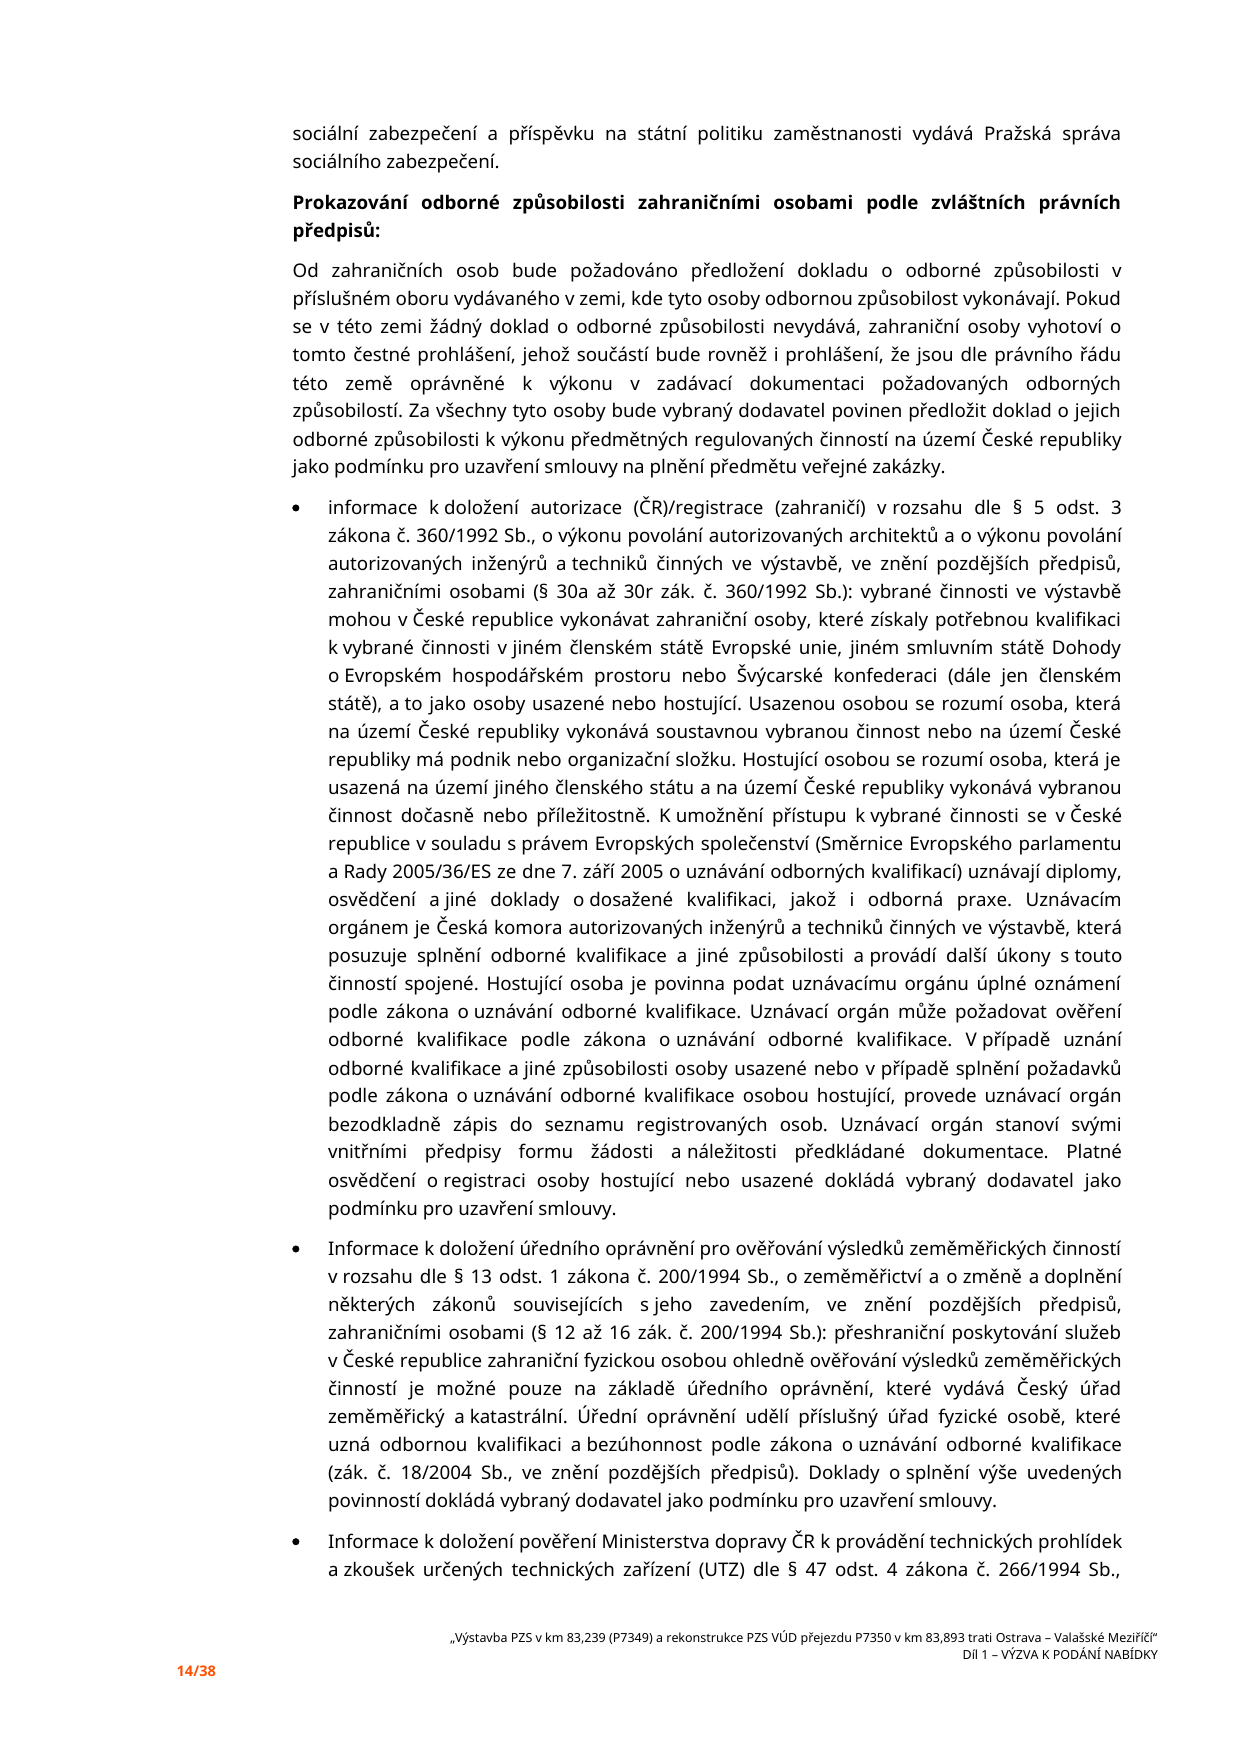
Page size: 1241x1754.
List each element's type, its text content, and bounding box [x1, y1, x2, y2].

text Informace k doložení úředního oprávnění pro ověřování výsledků zeměměřických činností v rozsahu dle § 13 odst. 1 zákona č. 200/1994 Sb., o zeměměřictví a o změně a doplnění některých zákonů souvisejících s jeho zavedením, ve znění pozdějších předpisů, zahraničními osobami (§ 12 až 16 zák. č. 200/1994 Sb.): přeshraniční poskytování služeb v České republice zahraniční fyzickou osobou ohledně ověřování výsledků zeměměřických činností je možné pouze na základě úředního oprávnění, které vydává Český úřad zeměměřický a katastrální. Úřední oprávnění udělí příslušný úřad fyzické osobě, které uzná odbornou kvalifikaci a bezúhonnost podle zákona o uznávání odborné kvalifikace (zák. č. 18/2004 Sb., ve znění pozdějších předpisů). Doklady o splnění výše uvedených povinností dokládá vybraný dodavatel jako podmínku pro uzavření smlouvy. [292, 1235, 1122, 1513]
text Prokazování odborné způsobilosti zahraničními osobami podle zvláštních právních předpisů: [292, 189, 1122, 243]
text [292, 121, 1122, 174]
text informace k doložení autorizace (ČR)/registrace (zahraničí) v rozsahu dle § 5 odst. 3 zákona č. 360/1992 Sb., o výkonu povolání autorizovaných architektů a o výkonu povolání autorizovaných inženýrů a techniků činných ve výstavbě, ve znění pozdějších předpisů, zahraničními osobami (§ 30a až 30r zák. č. 360/1992 Sb.): vybrané činnosti ve výstavbě mohou v České republice vykonávat zahraniční osoby, které získaly potřebnou kvalifikaci k vybrané činnosti v jiném členském státě Evropské unie, jiném smluvním státě Dohody o Evropském hospodářském prostoru nebo Švýcarské konfederaci (dále jen členském státě), a to jako osoby usazené nebo hostující. Usazenou osobou se rozumí osoba, která na území České republiky vykonává soustavnou vybranou činnost nebo na území České republiky má podnik nebo organizační složku. Hostující osobou se rozumí osoba, která je usazená na území jiného členského státu a na území České republiky vykonává vybranou činnost dočasně nebo příležitostně. K umožnění přístupu k vybrané činnosti se v České republice v souladu s právem Evropských společenství (Směrnice Evropského parlamentu a Rady 2005/36/ES ze dne 7. září 2005 o uznávání odborných kvalifikací) uznávají diplomy, osvědčení a jiné doklady o dosažené kvalifikaci, jakož i odborná praxe. Uznávacím orgánem je Česká komora autorizovaných inženýrů a techniků činných ve výstavbě, která posuzuje splnění odborné kvalifikace a jiné způsobilosti a provádí další úkony s touto činností spojené. Hostující osoba je povinna podat uznávacímu orgánu úplné oznámení podle zákona o uznávání odborné kvalifikace. Uznávací orgán může požadovat ověření odborné kvalifikace podle zákona o uznávání odborné kvalifikace. V případě uznání odborné kvalifikace a jiné způsobilosti osoby usazené nebo v případě splnění požadavků podle zákona o uznávání odborné kvalifikace osobou hostující, provede uznávací orgán bezodkladně zápis do seznamu registrovaných osob. Uznávací orgán stanoví svými vnitřními předpisy formu žádosti a náležitosti předkládané dokumentace. Platné osvědčení o registraci osoby hostující nebo usazené dokládá vybraný dodavatel jako podmínku pro uzavření smlouvy. [292, 494, 1122, 1220]
text Od zahraničních osob bude požadováno předložení dokladu o odborné způsobilosti v příslušném oboru vydávaného v zemi, kde tyto osoby odbornou způsobilost vykonávají. Pokud se v této zemi žádný doklad o odborné způsobilosti nevydává, zahraniční osoby vyhotoví o tomto čestné prohlášení, jehož součástí bude rovněž i prohlášení, že jsou dle právního řádu této země oprávněné k výkonu v zadávací dokumentaci požadovaných odborných způsobilostí. Za všechny tyto osoby bude vybraný dodavatel povinen předložit doklad o jejich odborné způsobilosti k výkonu předmětných regulovaných činností na území České republiky jako podmínku pro uzavření smlouvy na plnění předmětu veřejné zakázky. [292, 258, 1122, 479]
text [292, 1528, 1122, 1582]
